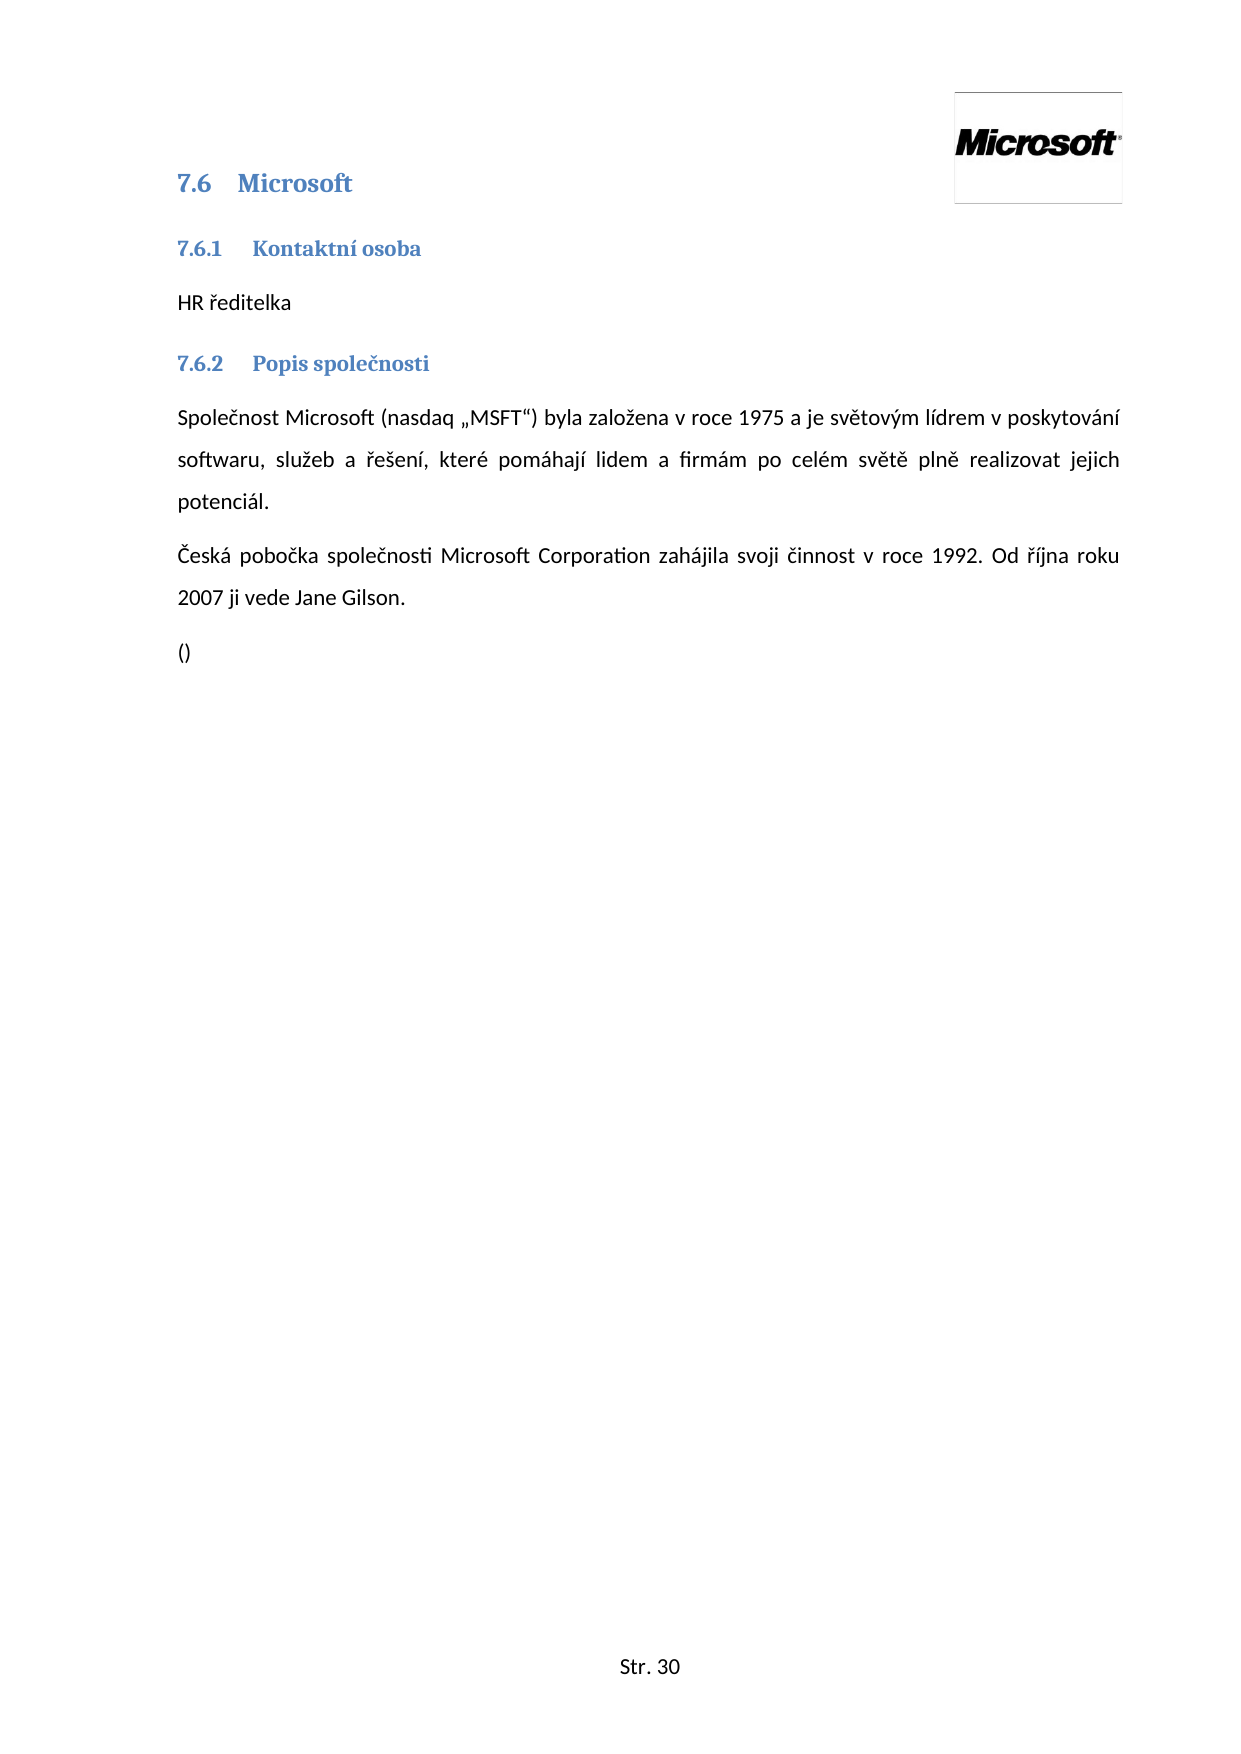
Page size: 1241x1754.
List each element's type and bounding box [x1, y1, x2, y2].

picture [954, 92, 1123, 204]
